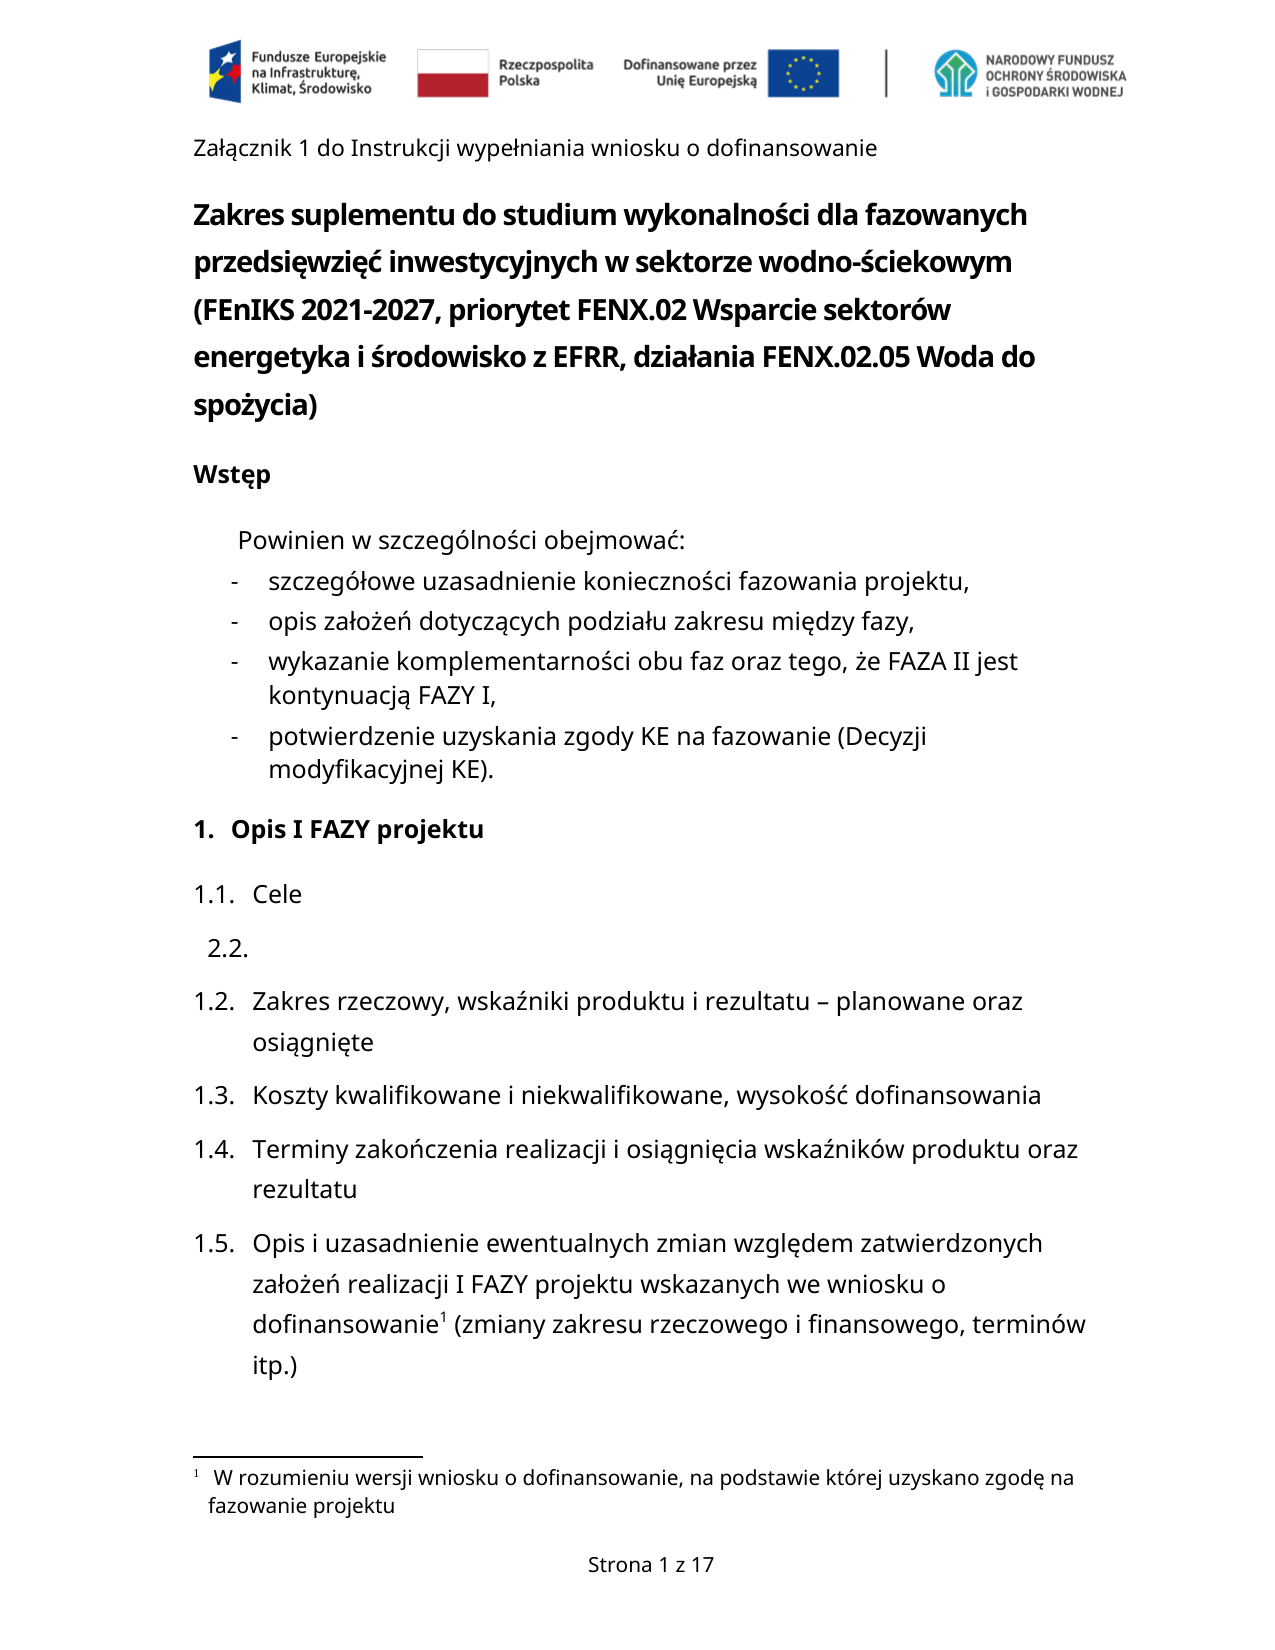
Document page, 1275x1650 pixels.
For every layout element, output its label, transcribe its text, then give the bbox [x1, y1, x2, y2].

text Zakres suplementu do studium wykonalności dla fazowanych przedsięwzięć inwestycyjnych w sektorze wodno-ściekowym (FEnIKS 2021-2027, priorytet FENX.02 Wsparcie sektorów energetyka i środowisko z EFRR, działania FENX.02.05 Woda do spożycia) [193, 194, 1109, 424]
picture [193, 25, 1139, 119]
list potwierdzenie uzyskania zgody KE na fazowanie (Decyzji modyfikacyjnej KE). [231, 718, 1109, 786]
list szczegółowe uzasadnienie konieczności fazowania projektu, [231, 563, 1109, 597]
text Powinien w szczególności obejmować: [237, 523, 1109, 557]
list wykazanie komplementarności obu faz oraz tego, że FAZA II jest kontynuacją FAZY I, [231, 644, 1109, 712]
subtitle Opis I FAZY projektu [193, 811, 1109, 845]
list Cele [193, 877, 1109, 911]
text Załącznik 1 do Instrukcji wypełniania wniosku o dofinansowanie [193, 131, 1109, 163]
subtitle Wstęp [193, 457, 1109, 491]
list Terminy zakończenia realizacji i osiągnięcia wskaźników produktu oraz rezultatu [193, 1131, 1109, 1206]
list opis założeń dotyczących podziału zakresu między fazy, [231, 603, 1109, 637]
list Koszty kwalifikowane i niekwalifikowane, wysokość dofinansowania [193, 1078, 1109, 1112]
list Zakres rzeczowy, wskaźniki produktu i rezultatu – planowane oraz osiągnięte [193, 984, 1109, 1059]
list Opis i uzasadnienie ewentualnych zmian względem zatwierdzonych założeń realizacji I FAZY projektu wskazanych we wniosku o dofinansowanie (zmiany zakresu rzeczowego i finansowego, terminów itp.) [193, 1225, 1109, 1382]
